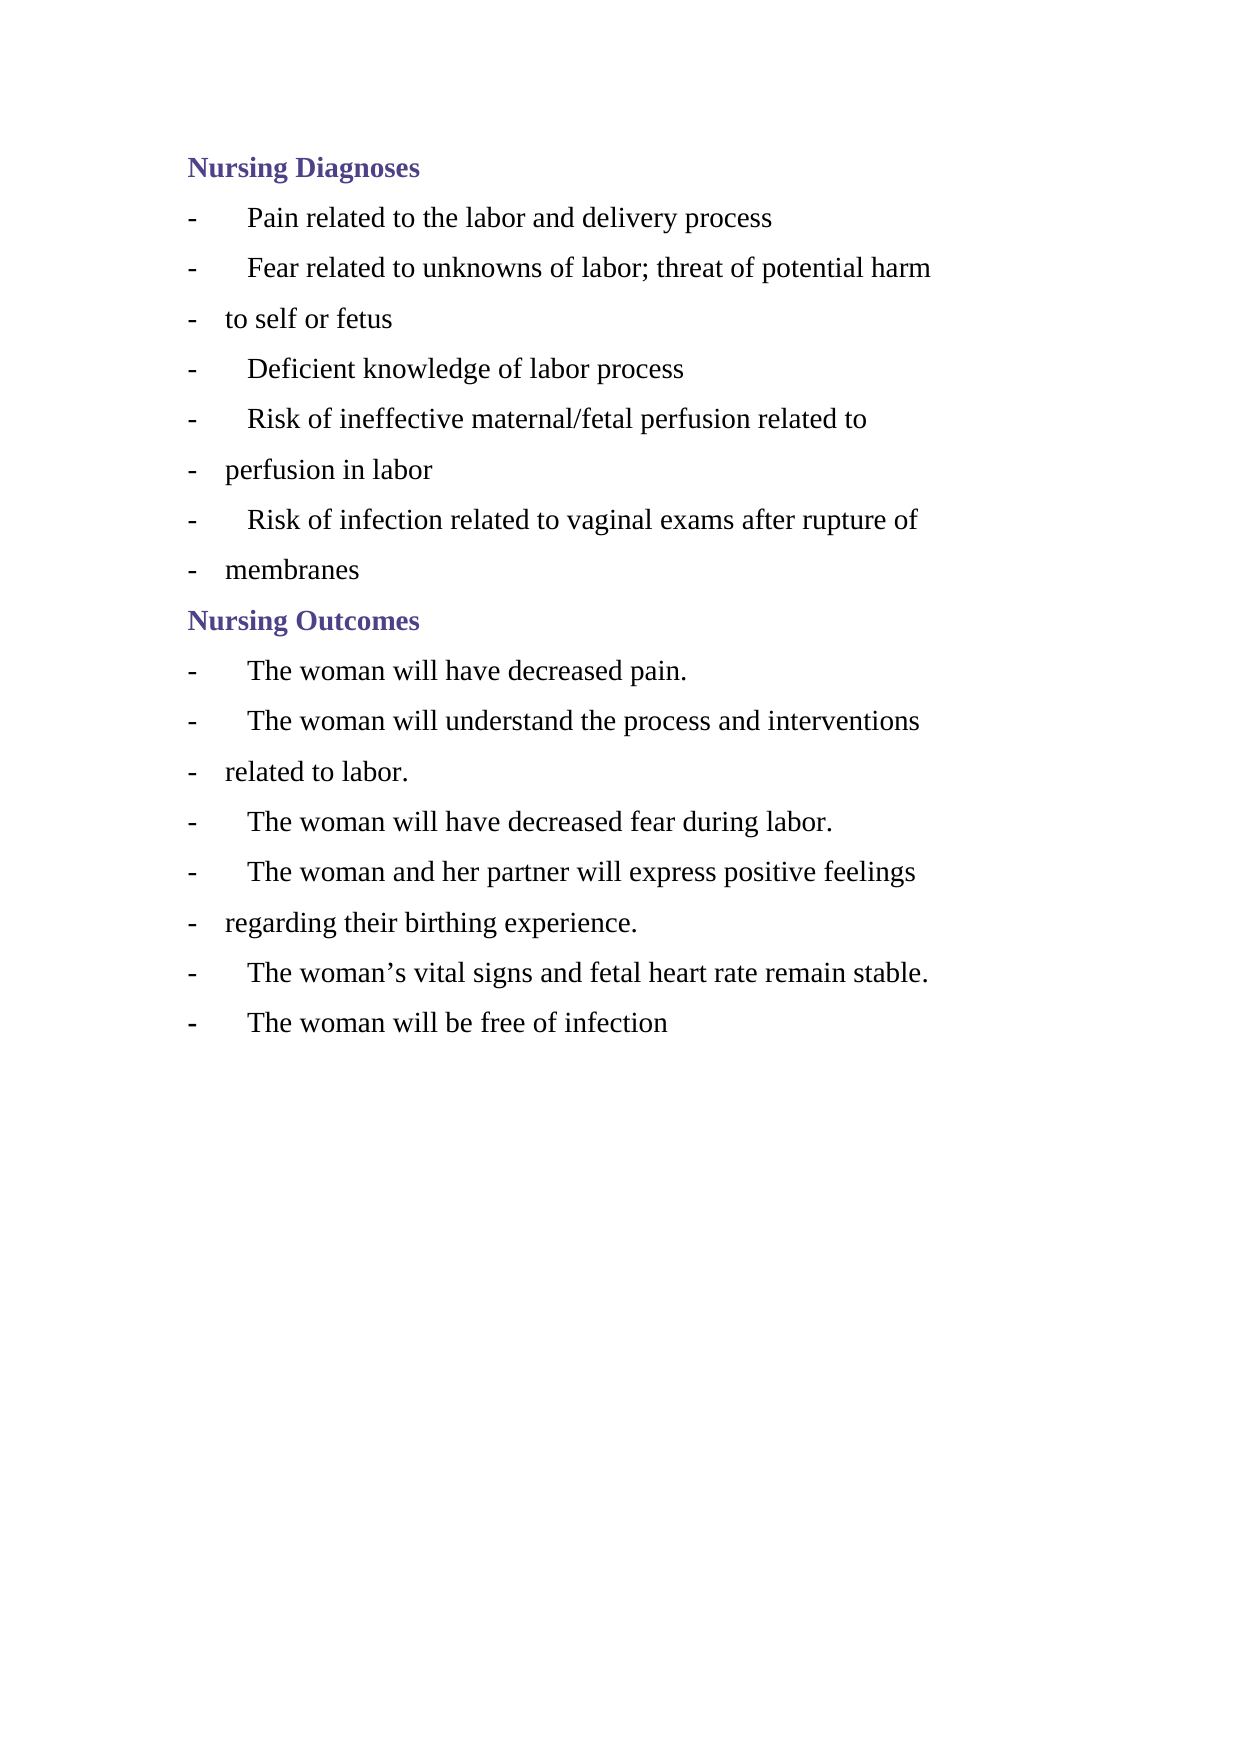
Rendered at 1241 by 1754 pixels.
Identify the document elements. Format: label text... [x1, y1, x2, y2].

list _ The woman will be free of infection [187, 1005, 1128, 1039]
list _ The woman and her partner will express positive feelings [187, 854, 1053, 888]
list _ Risk of ineffective maternal/fetal perfusion related to [187, 402, 1053, 435]
list _ Pain related to the labor and delivery process [187, 200, 1053, 234]
list _ The woman will have decreased fear during labor. [187, 804, 1053, 838]
list _ The woman’s vital signs and fetal heart rate remain stable. [187, 955, 1053, 988]
list _ The woman will understand the process and interventions [187, 703, 1053, 737]
list related to labor. [187, 754, 1053, 787]
list regarding their birthing experience. [187, 905, 1053, 938]
list to self or fetus [187, 301, 1053, 334]
list _ Fear related to unknowns of labor; threat of potential harm [187, 251, 1053, 284]
list membranes [187, 552, 1053, 586]
list _ Risk of infection related to vaginal exams after rupture of [187, 502, 1053, 536]
text Nursing Diagnoses [187, 150, 1053, 183]
text Nursing Outcomes [187, 603, 1053, 636]
list _ The woman will have decreased pain. [187, 653, 1053, 687]
list _ Deficient knowledge of labor process [187, 351, 1053, 385]
list perfusion in labor [187, 452, 1053, 485]
